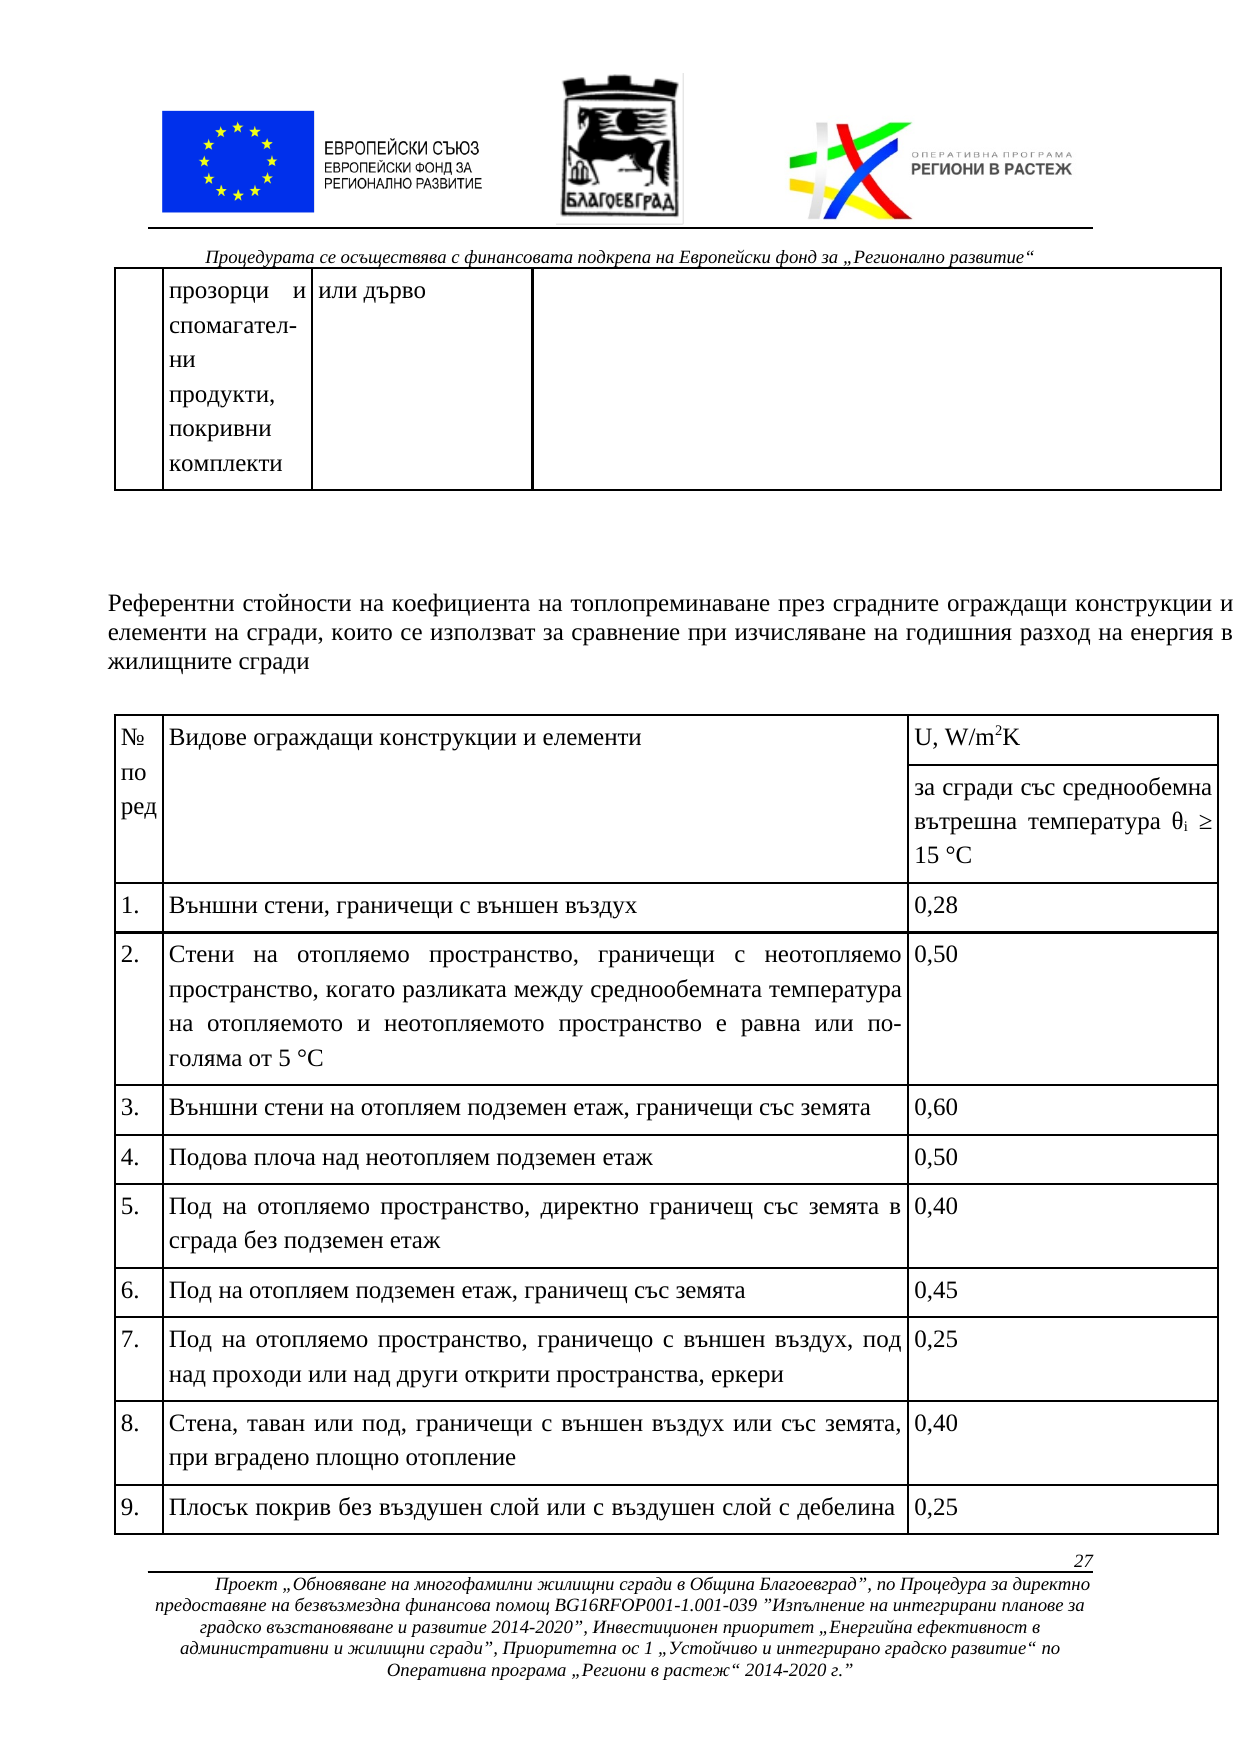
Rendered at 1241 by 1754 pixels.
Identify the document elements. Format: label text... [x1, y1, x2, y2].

picture [556, 73, 685, 226]
picture [147, 99, 510, 226]
picture [774, 115, 1093, 226]
